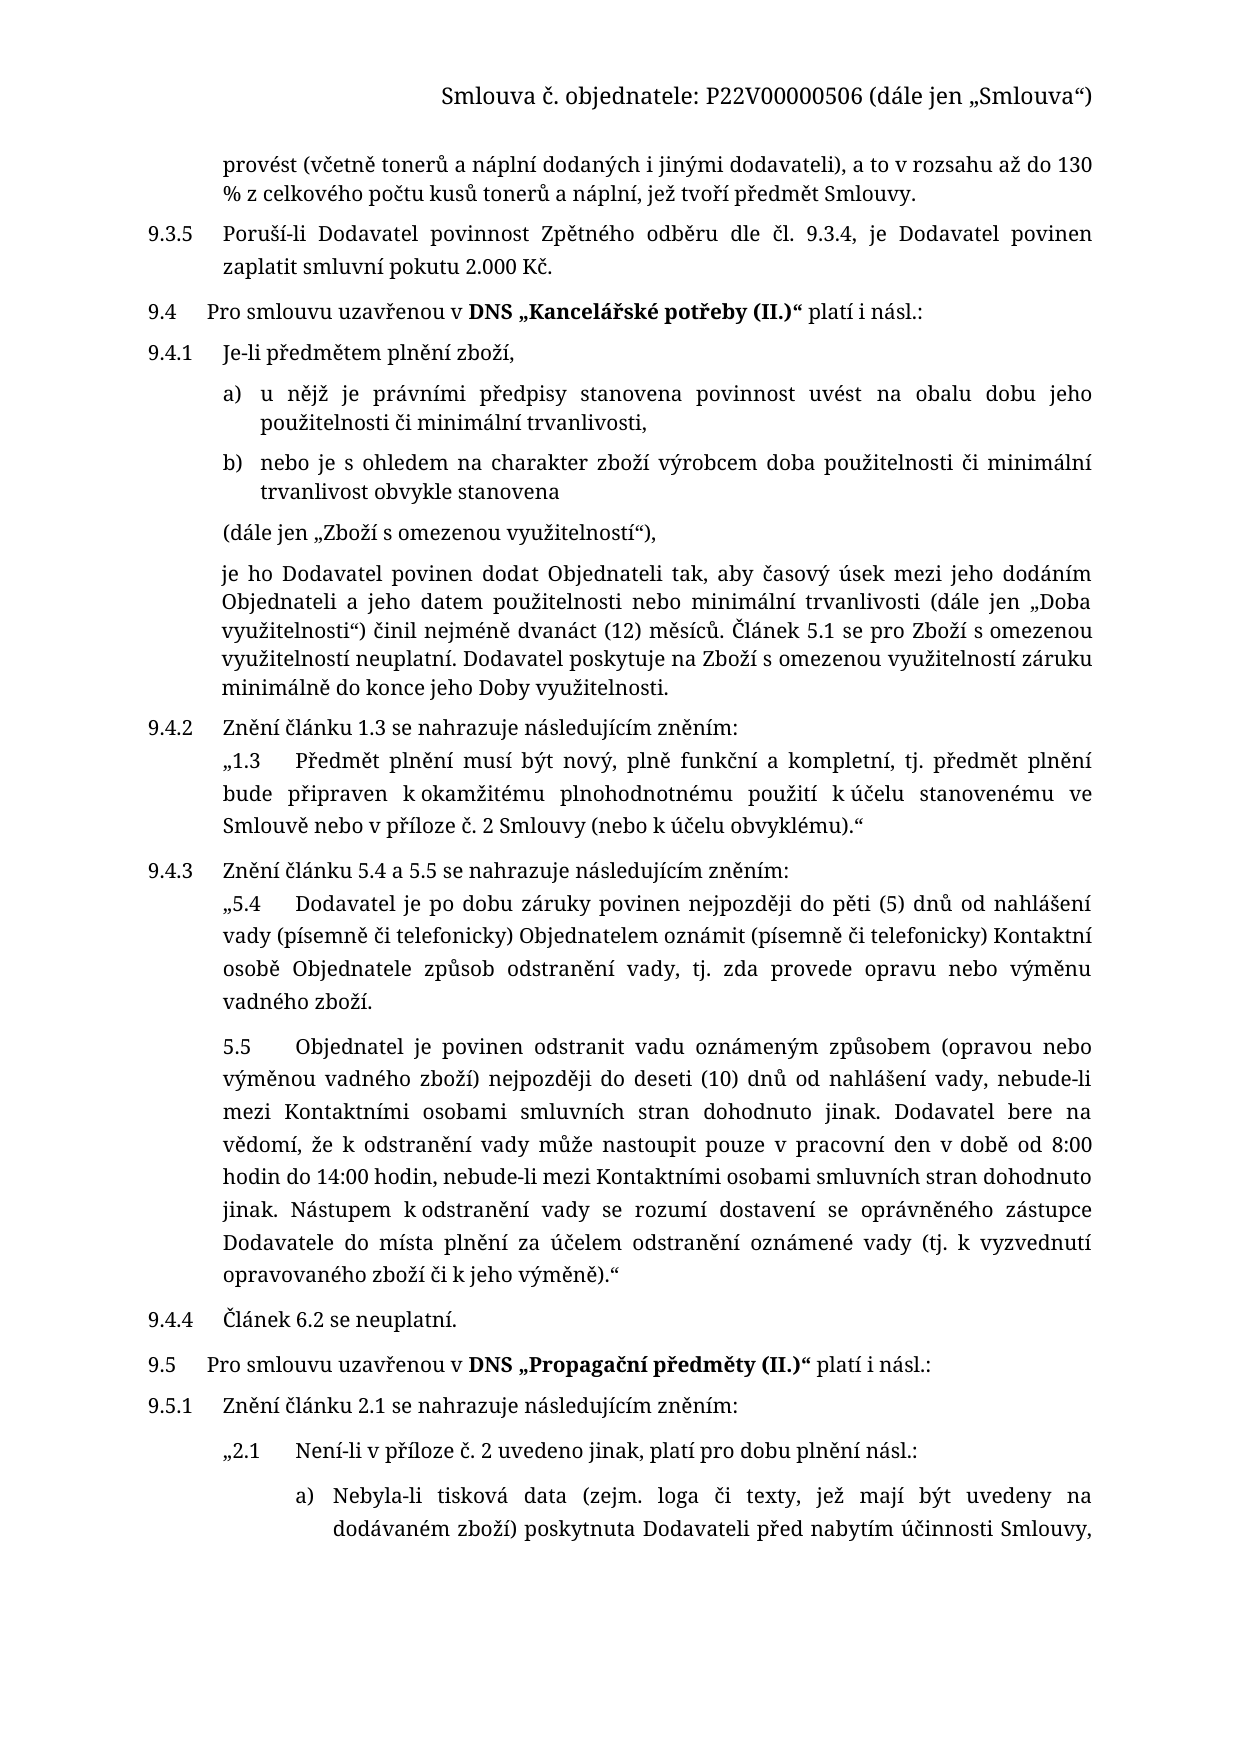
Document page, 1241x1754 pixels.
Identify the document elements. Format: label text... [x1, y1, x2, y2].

list Znění článku 1.3 se nahrazuje následujícím zněním: [148, 713, 1093, 742]
list Článek 6.2 se neuplatní. [148, 1305, 1093, 1334]
text je ho Dodavatel povinen dodat Objednateli tak, aby časový úsek mezi jeho dodáním Objednateli a jeho datem použitelnosti nebo minimální trvanlivosti (dále jen „Doba využitelnosti“) činil nejméně dvanáct (12) měsíců. Článek 5.1 se pro Zboží s omezenou využitelností neuplatní. Dodavatel poskytuje na Zboží s omezenou využitelností záruku minimálně do konce jeho Doby využitelnosti. [221, 559, 1093, 701]
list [148, 150, 1093, 207]
list „5.4 Dodavatel je po dobu záruky povinen nejpozději do pěti (5) dnů od nahlášení vady (písemně či telefonicky) Objednatelem oznámit (písemně či telefonicky) Kontaktní osobě Objednatele způsob odstranění vady, tj. zda provede opravu nebo výměnu vadného zboží. [223, 889, 1093, 1015]
list 5.5 Objednatel je povinen odstranit vadu oznámeným způsobem (opravou nebo výměnou vadného zboží) nejpozději do deseti (10) dnů od nahlášení vady, nebude-li mezi Kontaktními osobami smluvních stran dohodnuto jinak. Dodavatel bere na vědomí, že k odstranění vady může nastoupit pouze v pracovní den v době od 8:00 hodin do 14:00 hodin, nebude-li mezi Kontaktními osobami smluvních stran dohodnuto jinak. Nástupem k odstranění vady se rozumí dostavení se oprávněného zástupce Dodavatele do místa plnění za účelem odstranění oznámené vady (tj. k vyzvednutí opravovaného zboží či k jeho výměně).“ [223, 1032, 1093, 1289]
list nebo je s ohledem na charakter zboží výrobcem doba použitelnosti či minimální trvanlivost obvykle stanovena [223, 448, 1093, 505]
text (dále jen „Zboží s omezenou využitelností“), [223, 518, 1093, 546]
list u nějž je právními předpisy stanovena povinnost uvést na obalu dobu jeho použitelnosti či minimální trvanlivosti, [223, 379, 1093, 436]
list Poruší-li Dodavatel povinnost Zpětného odběru dle čl. 9.3.4, je Dodavatel povinen zaplatit smluvní pokutu 2.000 Kč. [148, 219, 1093, 281]
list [295, 1482, 1093, 1543]
list „1.3 Předmět plnění musí být nový, plně funkční a kompletní, tj. předmět plnění bude připraven k okamžitému plnohodnotnému použití k účelu stanovenému ve Smlouvě nebo v příloze č. 2 Smlouvy (nebo k účelu obvyklému).“ [223, 746, 1093, 840]
list Pro smlouvu uzavřenou v DNS „Propagační předměty (II.)“ platí i násl.: [148, 1350, 1093, 1379]
list „2.1 Není-li v příloze č. 2 uvedeno jinak, platí pro dobu plnění násl.: [223, 1436, 1093, 1465]
list Pro smlouvu uzavřenou v DNS „Kancelářské potřeby (II.)“ platí i násl.: [148, 297, 1093, 326]
list Je-li předmětem plnění zboží, [148, 338, 1093, 367]
list Znění článku 5.4 a 5.5 se nahrazuje následujícím zněním: [148, 856, 1093, 885]
list Znění článku 2.1 se nahrazuje následujícím zněním: [148, 1391, 1093, 1420]
